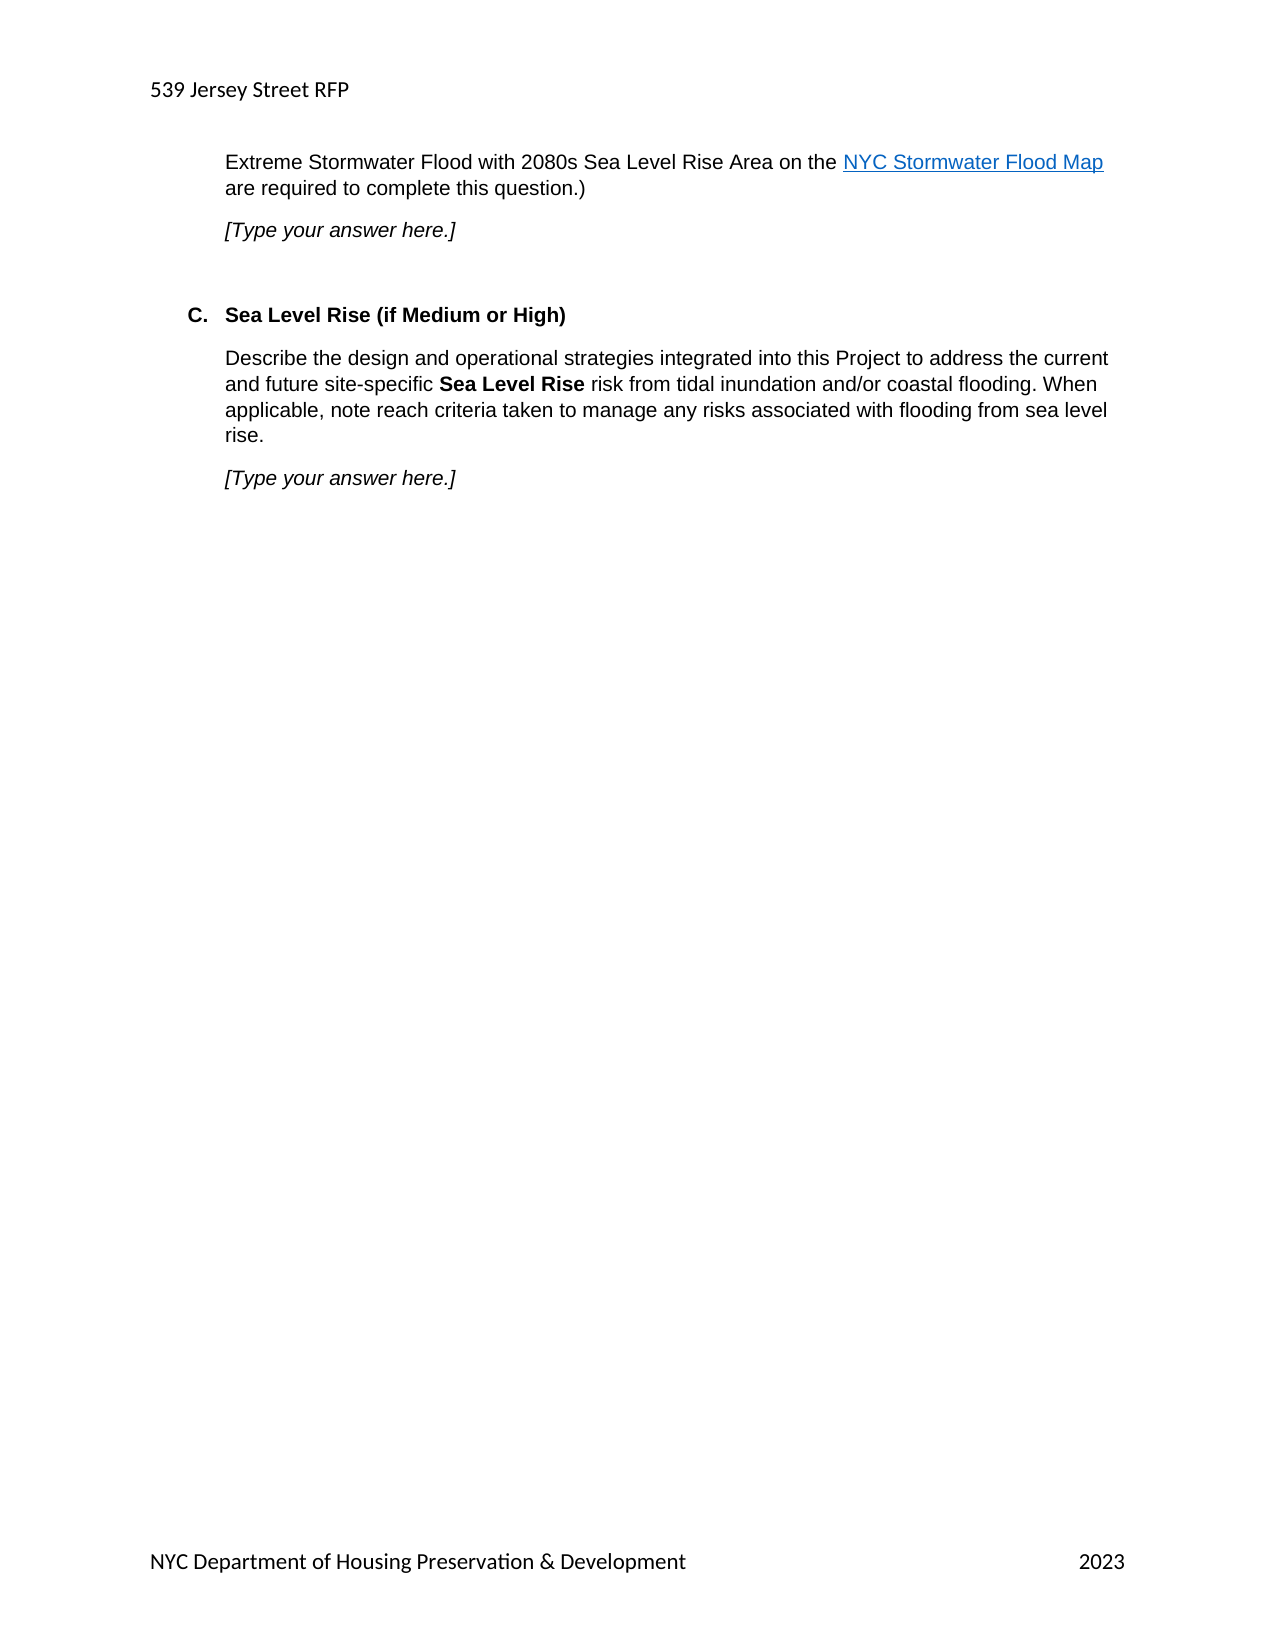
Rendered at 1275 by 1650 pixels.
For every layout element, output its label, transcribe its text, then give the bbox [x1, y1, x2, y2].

text [Type your answer here.] [150, 218, 1125, 242]
text Describe the design and operational strategies integrated into this Project to address the current and future site-specific Sea Level Rise risk from tidal inundation and/or coastal flooding. When applicable, note reach criteria taken to manage any risks associated with flooding from sea level rise. [225, 346, 1125, 447]
text [Type your answer here.] [150, 466, 1125, 490]
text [225, 150, 1125, 200]
list Sea Level Rise (if Medium or High) [187, 303, 1125, 327]
